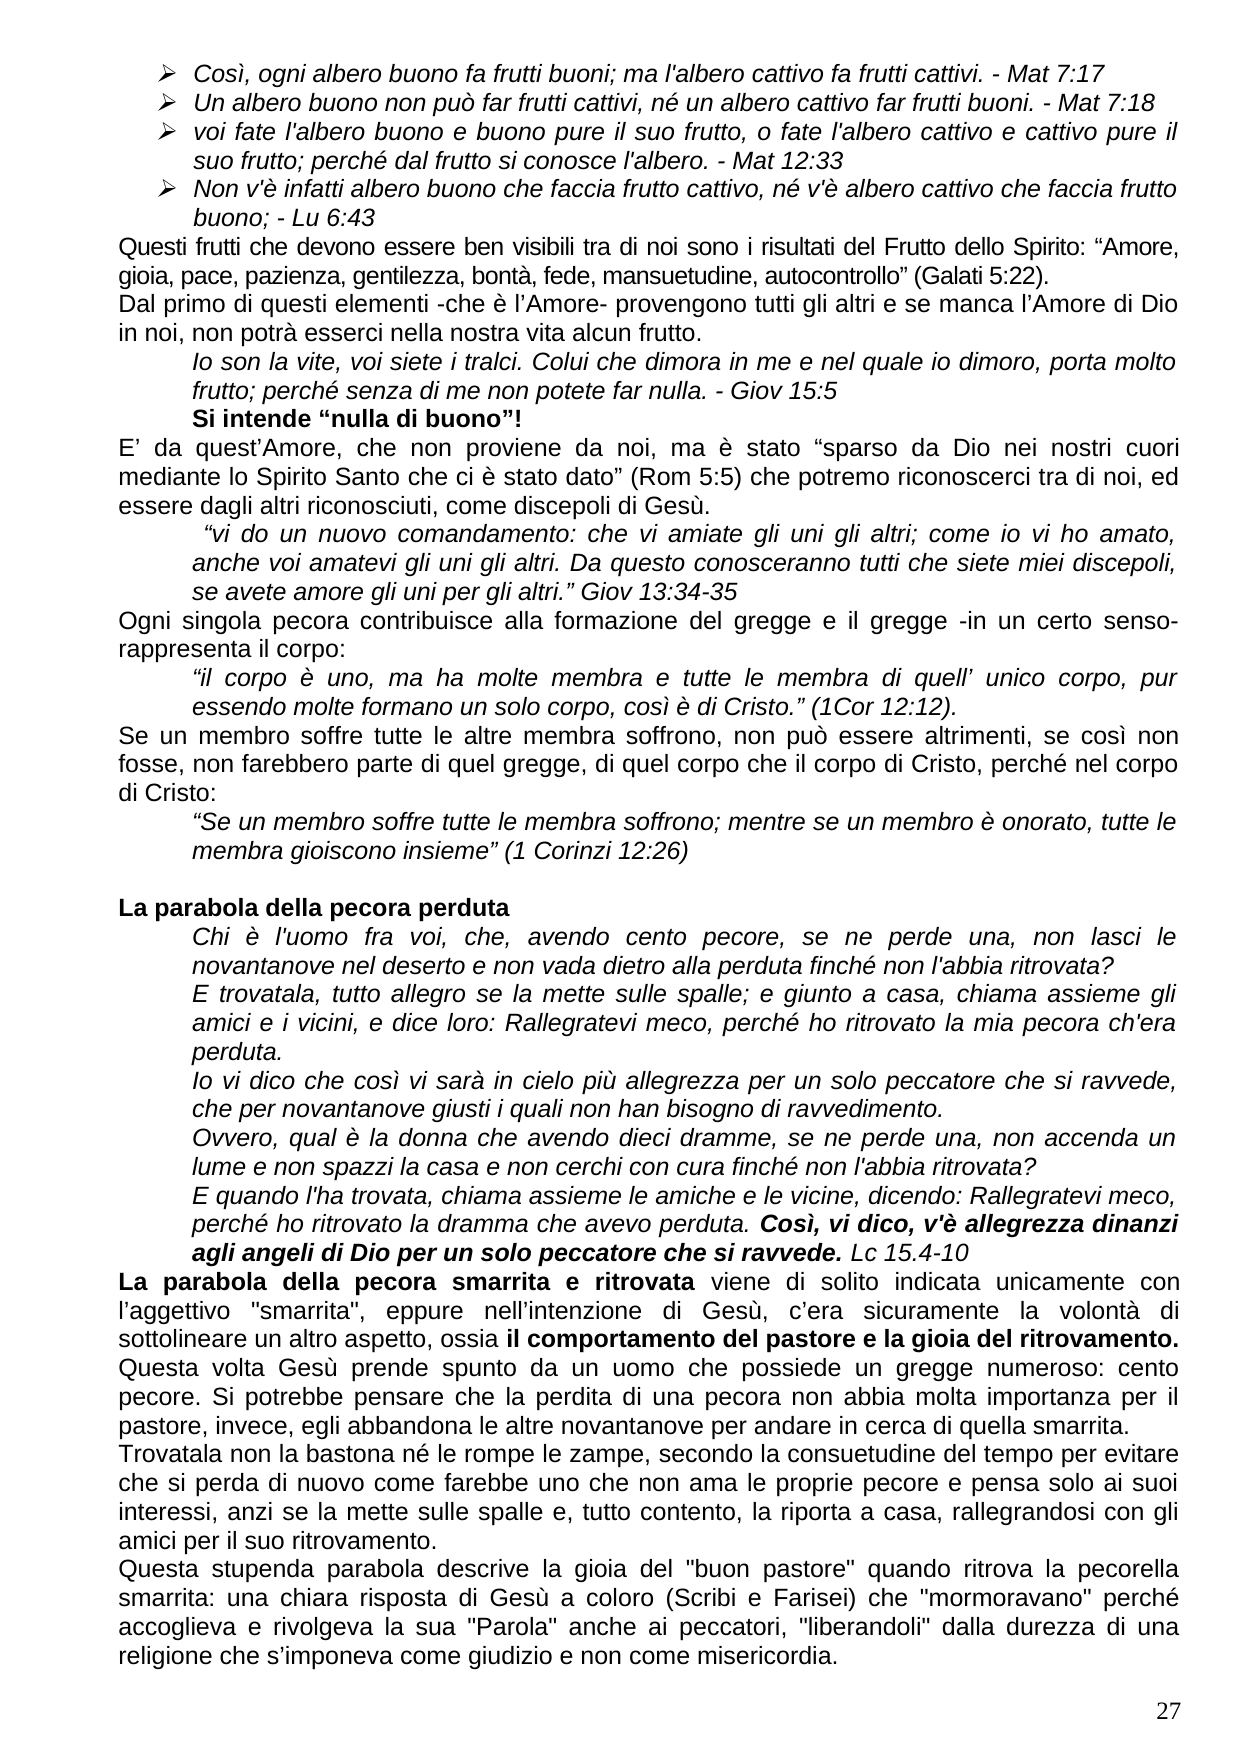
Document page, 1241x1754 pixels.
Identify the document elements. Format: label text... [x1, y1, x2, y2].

text Ogni singola pecora contribuisce alla formazione del gregge e il gregge -in un certo senso- rappresenta il corpo: [118, 606, 1181, 663]
text Se un membro soffre tutte le altre membra soffrono, non può essere altrimenti, se così non fosse, non farebbero parte di quel gregge, di quel corpo che il corpo di Cristo, perché nel corpo di Cristo: [118, 721, 1181, 807]
text Dal primo di questi elementi -che è l’Amore- provengono tutti gli altri e se manca l’Amore di Dio in noi, non potrà esserci nella nostra vita alcun frutto. [118, 289, 1181, 347]
list Non v'è infatti albero buono che faccia frutto cattivo, né v'è albero cattivo che faccia frutto buono; - Lu 6:43 [156, 174, 1181, 232]
text “vi do un nuovo comandamento: che vi amiate gli uni gli altri; come io vi ho amato, anche voi amatevi gli uni gli altri. Da questo conosceranno tutti che siete miei discepoli, se avete amore gli uni per gli altri.” Giov 13:34-35 [192, 519, 1181, 606]
text Si intende “nulla di buono”! [192, 404, 1181, 433]
list Un albero buono non può far frutti cattivi, né un albero cattivo far frutti buoni. - Mat 7:18 [156, 88, 1181, 117]
list Così, ogni albero buono fa frutti buoni; ma l'albero cattivo fa frutti cattivi. - Mat 7:17 [156, 59, 1181, 88]
text Trovatala non la bastona né le rompe le zampe, secondo la consuetudine del tempo per evitare che si perda di nuovo come farebbe uno che non ama le proprie pecore e pensa solo ai suoi interessi, anzi se la mette sulle spalle e, tutto contento, la riporta a casa, rallegrandosi con gli amici per il suo ritrovamento. [118, 1439, 1181, 1554]
text Questa stupenda parabola descrive la gioia del "buon pastore" quando ritrova la pecorella smarrita: una chiara risposta di Gesù a coloro (Scribi e Farisei) che "mormoravano" perché accoglieva e rivolgeva la sua "Parola" anche ai peccatori, "liberandoli" dalla durezza di una religione che s’imponeva come giudizio e non come misericordia. [118, 1554, 1181, 1669]
text Questi frutti che devono essere ben visibili tra di noi sono i risultati del Frutto dello Spirito: “Amore, gioia, pace, pazienza, gentilezza, bontà, fede, mansuetudine, autocontrollo” (Galati 5:22). [118, 232, 1181, 289]
text “Se un membro soffre tutte le membra soffrono; mentre se un membro è onorato, tutte le membra gioiscono insieme” (1 Corinzi 12:26) [192, 807, 1181, 864]
text E’ da quest’Amore, che non proviene da noi, ma è stato “sparso da Dio nei nostri cuori mediante lo Spirito Santo che ci è stato dato” (Rom 5:5) che potremo riconoscerci tra di noi, ed essere dagli altri riconosciuti, come discepoli di Gesù. [118, 433, 1181, 519]
text E quando l'ha trovata, chiama assieme le amiche e le vicine, dicendo: Rallegratevi meco, perché ho ritrovato la dramma che avevo perduta. Così, vi dico, v'è allegrezza dinanzi agli angeli di Dio per un solo peccatore che si ravvede. Lc 15.4-10 [192, 1181, 1181, 1267]
text Io vi dico che così vi sarà in cielo più allegrezza per un solo peccatore che si ravvede, che per novantanove giusti i quali non han bisogno di ravvedimento. [192, 1066, 1181, 1123]
text La parabola della pecora smarrita e ritrovata viene di solito indicata unicamente con l’aggettivo "smarrita", eppure nell’intenzione di Gesù, c’era sicuramente la volontà di sottolineare un altro aspetto, ossia il comportamento del pastore e la gioia del ritrovamento. [118, 1267, 1181, 1353]
text Ovvero, qual è la donna che avendo dieci dramme, se ne perde una, non accenda un lume e non spazzi la casa e non cerchi con cura finché non l'abbia ritrovata? [192, 1123, 1181, 1181]
text Chi è l'uomo fra voi, che, avendo cento pecore, se ne perde una, non lasci le novantanove nel deserto e non vada dietro alla perduta finché non l'abbia ritrovata? [192, 922, 1181, 979]
text “il corpo è uno, ma ha molte membra e tutte le membra di quell’ unico corpo, pur essendo molte formano un solo corpo, così è di Cristo.” (1Cor 12:12). [192, 663, 1181, 721]
text Questa volta Gesù prende spunto da un uomo che possiede un gregge numeroso: cento pecore. Si potrebbe pensare che la perdita di una pecora non abbia molta importanza per il pastore, invece, egli abbandona le altre novantanove per andare in cerca di quella smarrita. [118, 1353, 1181, 1439]
text Io son la vite, voi siete i tralci. Colui che dimora in me e nel quale io dimoro, porta molto frutto; perché senza di me non potete far nulla. - Giov 15:5 [192, 347, 1181, 404]
list voi fate l'albero buono e buono pure il suo frutto, o fate l'albero cattivo e cattivo pure il suo frutto; perché dal frutto si conosce l'albero. - Mat 12:33 [156, 117, 1181, 174]
text La parabola della pecora perduta [118, 893, 1181, 922]
text E trovatala, tutto allegro se la mette sulle spalle; e giunto a casa, chiama assieme gli amici e i vicini, e dice loro: Rallegratevi meco, perché ho ritrovato la mia pecora ch'era perduta. [192, 979, 1181, 1066]
